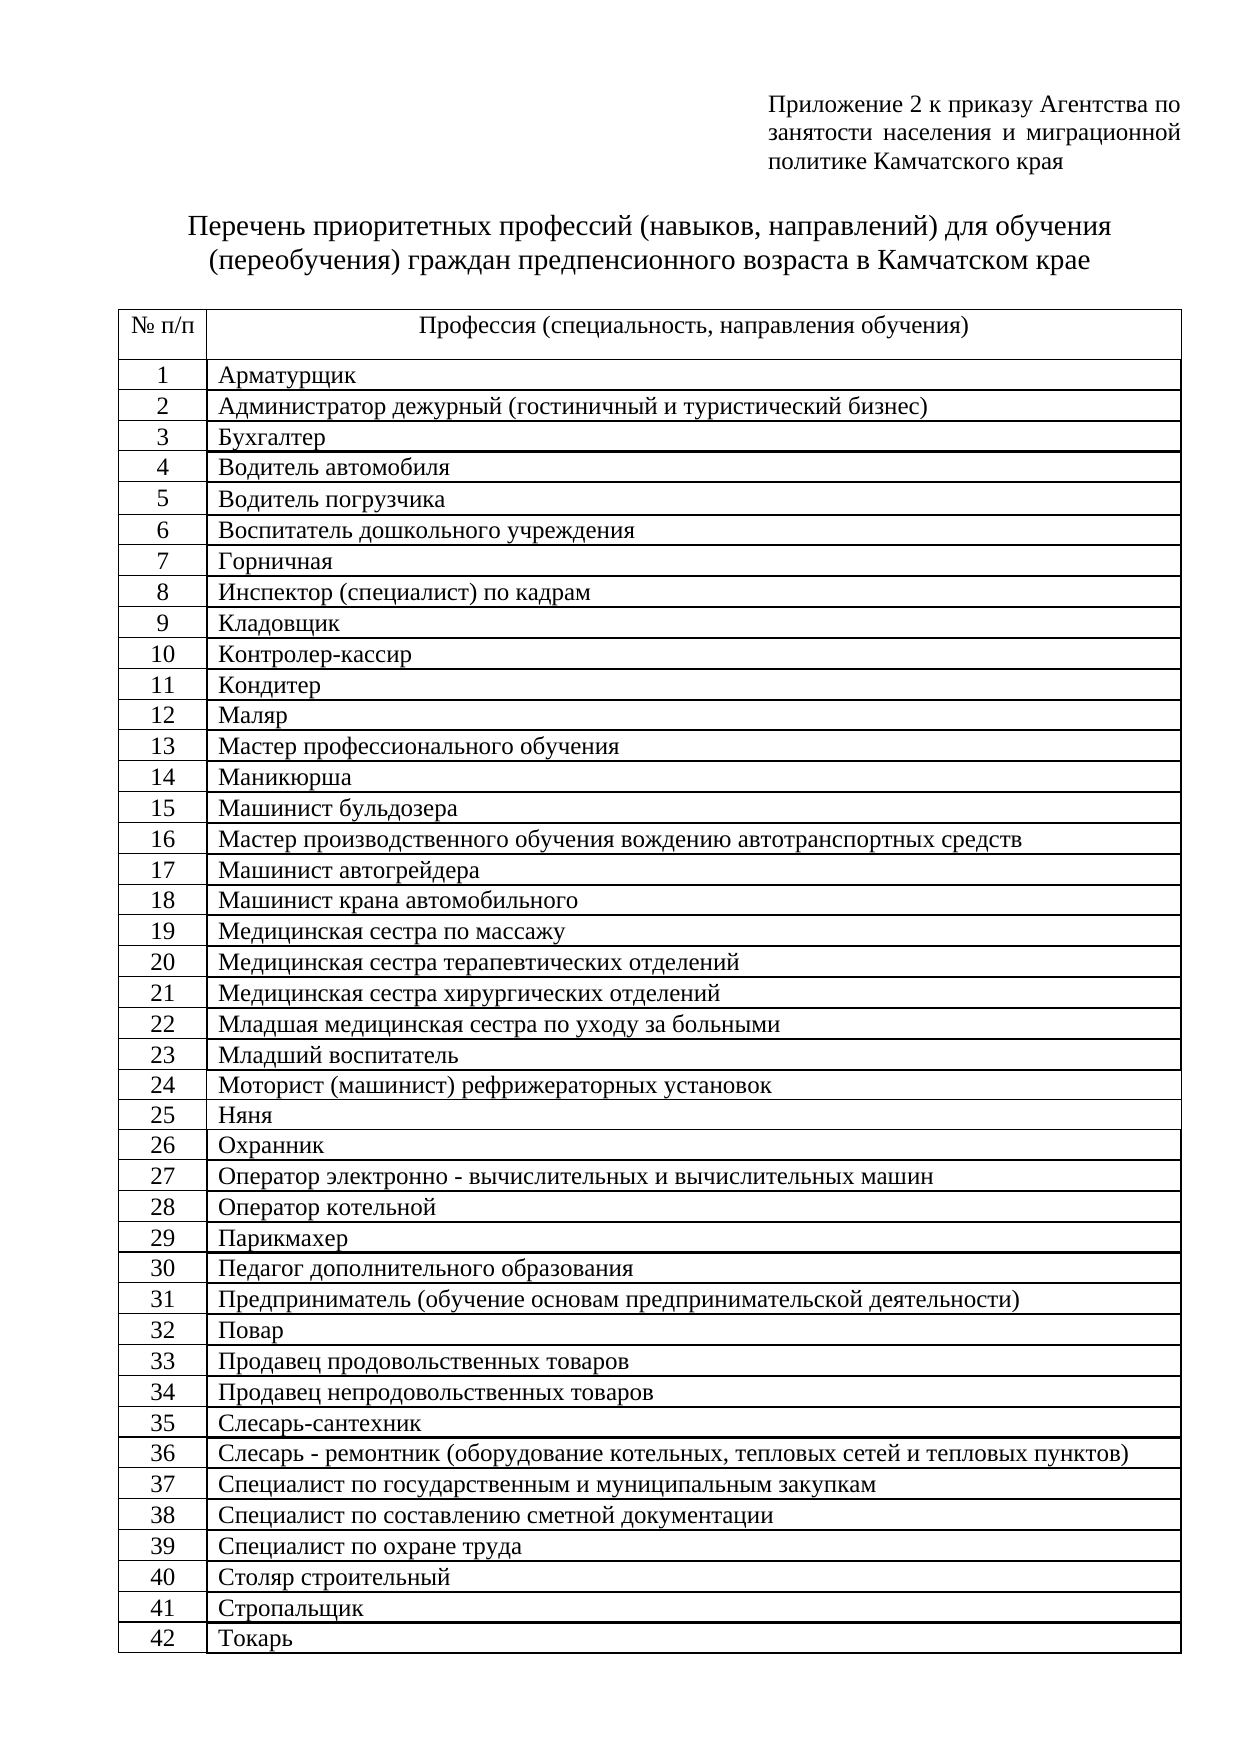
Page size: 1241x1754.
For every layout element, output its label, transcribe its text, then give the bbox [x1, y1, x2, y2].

table_cell 27 [119, 1160, 206, 1190]
table_cell Специалист по составлению сметной документации [208, 1500, 1180, 1529]
text Приложение 2 к приказу Агентства по занятости населения и миграционной политике Камчатского края [768, 89, 1181, 175]
table_cell 29 [119, 1222, 206, 1251]
table_cell 26 [119, 1130, 206, 1159]
table_cell Оператор котельной [208, 1192, 1180, 1221]
table_cell 19 [119, 915, 206, 945]
table_cell 34 [119, 1376, 206, 1406]
table_cell Младшая медицинская сестра по уходу за больными [208, 1009, 1180, 1038]
table_cell Няня [207, 1100, 1181, 1129]
table_cell 14 [119, 761, 206, 791]
table_cell Водитель автомобиля [208, 453, 1180, 481]
table_cell Инспектор (специалист) по кадрам [208, 577, 1180, 606]
table_cell 4 [119, 451, 206, 481]
table_cell Слесарь-сантехник [208, 1408, 1180, 1436]
table_cell Слесарь - ремонтник (оборудование котельных, тепловых сетей и тепловых пунктов) [208, 1439, 1180, 1467]
table_cell 38 [119, 1499, 206, 1529]
table_cell Токарь [208, 1624, 1180, 1652]
table_cell Продавец продовольственных товаров [208, 1346, 1180, 1375]
table_cell 33 [119, 1345, 206, 1375]
table_cell 12 [119, 700, 206, 729]
table_cell 28 [119, 1191, 206, 1221]
table_cell Контролер-кассир [208, 639, 1180, 668]
table_cell 36 [119, 1438, 206, 1467]
table_cell Предприниматель (обучение основам предпринимательской деятельности) [208, 1284, 1180, 1313]
table_cell Маникюрша [208, 762, 1180, 791]
table_cell 25 [119, 1100, 206, 1129]
table_cell 11 [119, 669, 206, 698]
table_cell Администратор дежурный (гостиничный и туристический бизнес) [208, 391, 1180, 419]
table_cell Водитель погрузчика [208, 483, 1180, 513]
table_cell Педагог дополнительного образования [208, 1254, 1180, 1282]
table_cell Охранник [208, 1130, 1180, 1159]
table_cell Оператор электронно - вычислительных и вычислительных машин [208, 1161, 1180, 1190]
table_cell Младший воспитатель [208, 1040, 1180, 1068]
table_cell 35 [119, 1407, 206, 1436]
table_cell Воспитатель дошкольного учреждения [208, 516, 1180, 544]
table_cell 18 [119, 885, 206, 914]
table_cell Кладовщик [208, 608, 1180, 637]
table_cell Медицинская сестра по массажу [208, 916, 1180, 945]
table_cell Продавец непродовольственных товаров [208, 1377, 1180, 1406]
table_cell Медицинская сестра терапевтических отделений [208, 947, 1180, 976]
table_cell 17 [119, 854, 206, 883]
table_cell Бухгалтер [208, 422, 1180, 450]
table_cell 24 [119, 1070, 206, 1099]
table_cell 42 [119, 1623, 206, 1652]
table_cell 40 [119, 1561, 206, 1591]
table_cell 2 [119, 390, 206, 419]
table_cell 30 [119, 1253, 206, 1282]
table_cell 23 [119, 1039, 206, 1068]
table_cell 32 [119, 1314, 206, 1344]
table_header № п/п [119, 310, 206, 359]
table_cell Стропальщик [208, 1593, 1180, 1621]
table_cell 10 [119, 638, 206, 668]
table_cell Машинист автогрейдера [208, 855, 1180, 883]
table_cell 5 [119, 482, 206, 513]
table_cell Парикмахер [208, 1223, 1180, 1251]
table_cell 41 [119, 1592, 206, 1621]
table_cell Повар [208, 1315, 1180, 1344]
table_cell Мастер профессионального обучения [208, 731, 1180, 760]
table_cell 1 [119, 360, 206, 389]
table_cell Арматурщик [208, 360, 1180, 389]
table_cell 16 [119, 823, 206, 853]
table_cell Мастер производственного обучения вождению автотранспортных средств [208, 824, 1180, 853]
table_cell 20 [119, 946, 206, 976]
table_cell 37 [119, 1468, 206, 1498]
table_cell Машинист бульдозера [208, 793, 1180, 822]
table_cell 13 [119, 730, 206, 760]
table_cell Машинист крана автомобильного [208, 886, 1180, 914]
table_cell 3 [119, 421, 206, 450]
table_cell 21 [119, 977, 206, 1007]
table_cell 39 [119, 1530, 206, 1560]
table_cell 9 [119, 607, 206, 637]
text Перечень приоритетных профессий (навыков, направлений) для обучения (переобучения) граждан предпенсионного возраста в Камчатском крае [118, 208, 1181, 276]
table_cell Кондитер [208, 670, 1180, 698]
table_cell Медицинская сестра хирургических отделений [208, 978, 1180, 1007]
table_cell Горничная [208, 546, 1180, 575]
table_cell 31 [119, 1283, 206, 1313]
table_cell 22 [119, 1008, 206, 1038]
table_cell Специалист по государственным и муниципальным закупкам [208, 1469, 1180, 1498]
table_cell 8 [119, 576, 206, 606]
table_header Профессия (специальность, направления обучения) [207, 310, 1181, 359]
table_cell Специалист по охране труда [208, 1531, 1180, 1560]
table_cell Маляр [208, 701, 1180, 729]
table_cell Столяр строительный [208, 1562, 1180, 1591]
table_cell 7 [119, 545, 206, 575]
table_cell 6 [119, 515, 206, 544]
table_cell Моторист (машинист) рефрижераторных установок [207, 1071, 1181, 1099]
table_cell 15 [119, 792, 206, 822]
